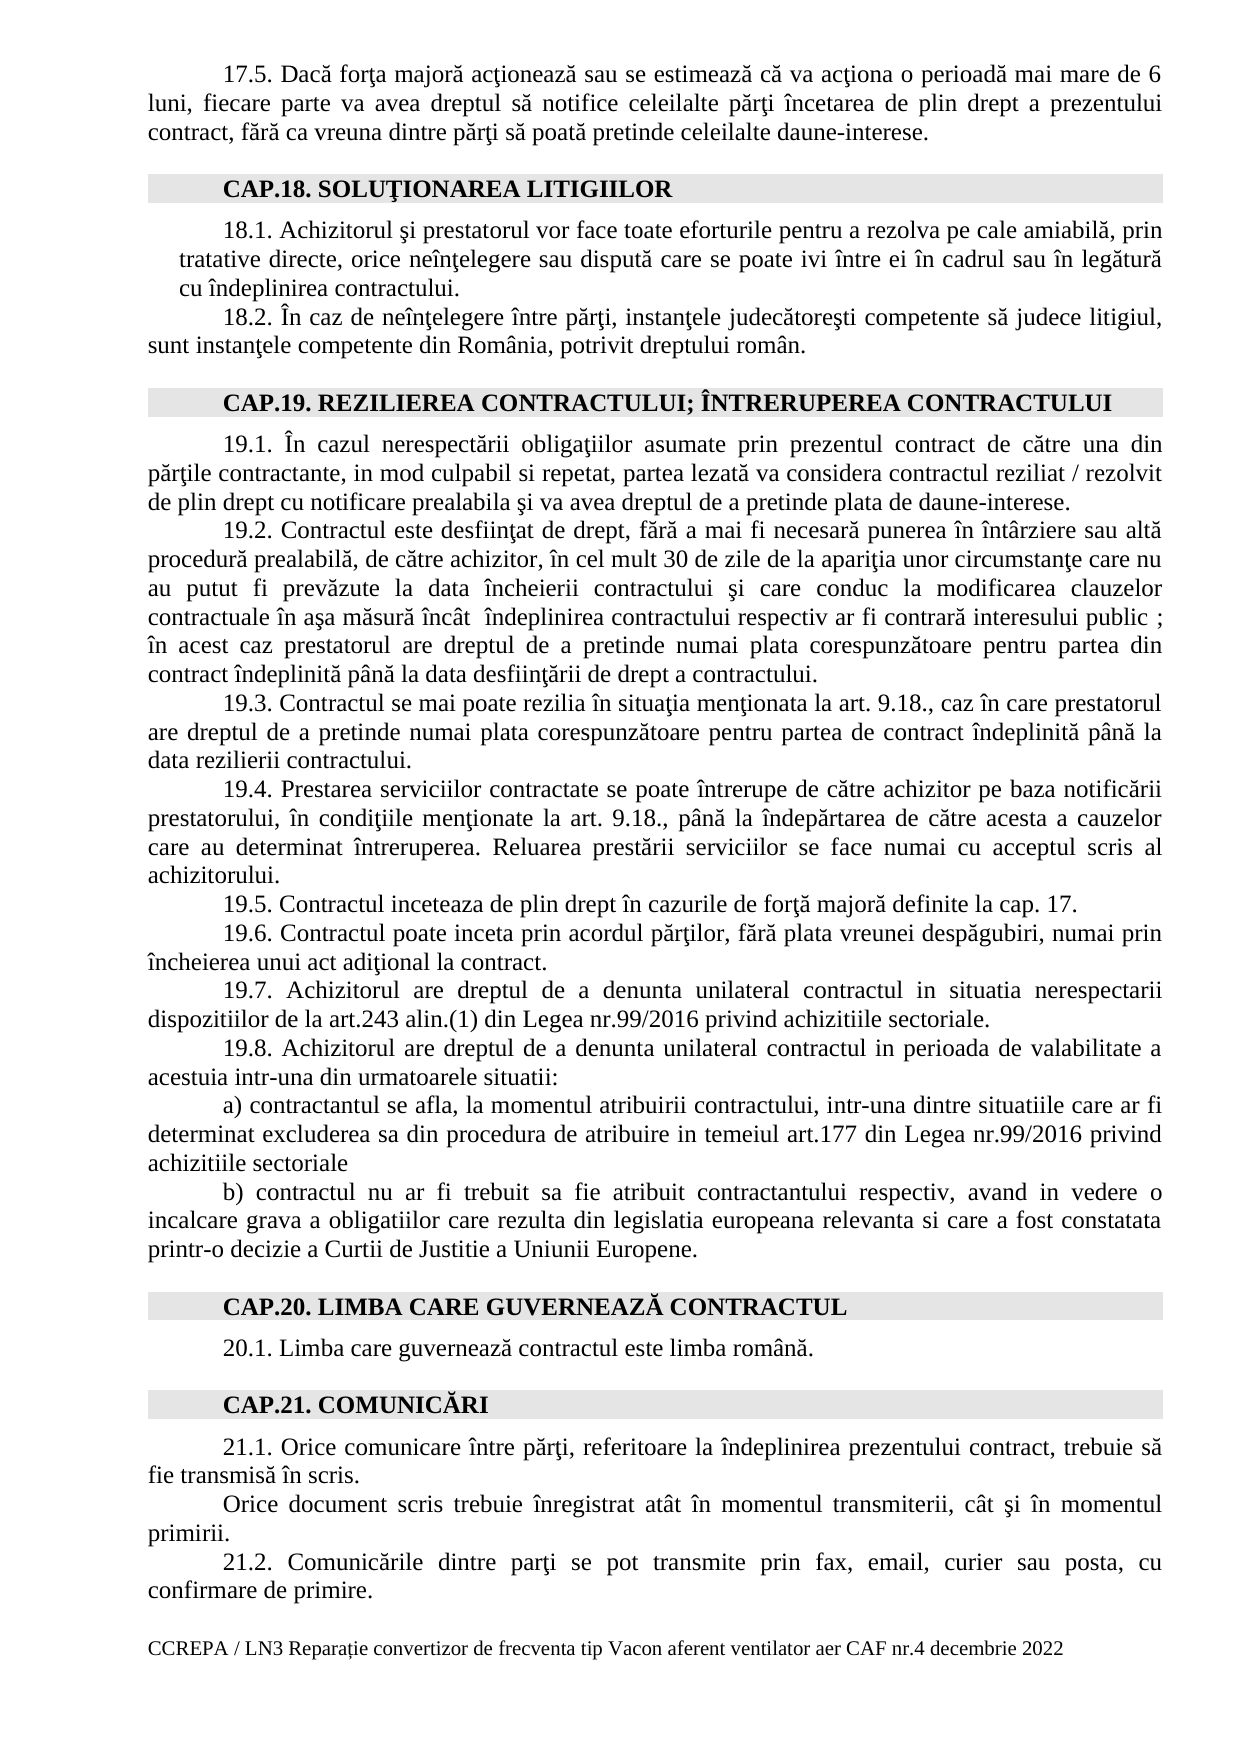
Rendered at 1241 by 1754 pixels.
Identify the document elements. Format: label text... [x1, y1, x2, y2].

text 19.6. Contractul poate inceta prin acordul părţilor, fără plata vreunei despăgubiri, numai prin încheierea unui act adiţional la contract. [148, 918, 1163, 975]
text 17.5. Dacă forţa majoră acţionează sau se estimează că va acţiona o perioadă mai mare de 6 luni, fiecare parte va avea dreptul să notifice celeilalte părţi încetarea de plin drept a prezentului contract, fără ca vreuna dintre părţi să poată pretinde celeilalte daune-interese. [148, 59, 1163, 145]
text 19.5. Contractul inceteaza de plin drept în cazurile de forţă majoră definite la cap. 17. [148, 889, 1163, 918]
text 18.1. Achizitorul şi prestatorul vor face toate eforturile pentru a rezolva pe cale amiabilă, prin tratative directe, orice neînţelegere sau dispută care se poate ivi între ei în cadrul sau în legătură cu îndeplinirea contractului. [179, 215, 1163, 302]
subtitle CAP.18. SOLUŢIONAREA LITIGIILOR [148, 174, 1163, 203]
text b) contractul nu ar fi trebuit sa fie atribuit contractantului respectiv, avand in vedere o incalcare grava a obligatiilor care rezulta din legislatia europeana relevanta si care a fost constatata printr-o decizie a Curtii de Justitie a Uniunii Europene. [148, 1177, 1163, 1263]
text 21.1. Orice comunicare între părţi, referitoare la îndeplinirea prezentului contract, trebuie să fie transmisă în scris. [148, 1432, 1163, 1489]
text 19.2. Contractul este desfiinţat de drept, fără a mai fi necesară punerea în întârziere sau altă procedură prealabilă, de către achizitor, în cel mult 30 de zile de la apariţia unor circumstanţe care nu au putut fi prevăzute la data încheierii contractului şi care conduc la modificarea clauzelor contractuale în aşa măsură încât îndeplinirea contractului respectiv ar fi contrară interesului public ; în acest caz prestatorul are dreptul de a pretinde numai plata corespunzătoare pentru partea din contract îndeplinită până la data desfiinţării de drept a contractului. [148, 515, 1163, 688]
subtitle CAP.19. REZILIEREA CONTRACTULUI; ÎNTRERUPEREA CONTRACTULUI [148, 388, 1163, 417]
text 21.2. Comunicările dintre parţi se pot transmite prin fax, email, curier sau posta, cu confirmare de primire. [148, 1547, 1163, 1604]
text 19.3. Contractul se mai poate rezilia în situaţia menţionata la art. 9.18., caz în care prestatorul are dreptul de a pretinde numai plata corespunzătoare pentru partea de contract îndeplinită până la data rezilierii contractului. [148, 688, 1163, 774]
text Orice document scris trebuie înregistrat atât în momentul transmiterii, cât şi în momentul primirii. [148, 1489, 1163, 1547]
subtitle CAP.20. LIMBA CARE GUVERNEAZĂ CONTRACTUL [148, 1292, 1163, 1320]
text 19.8. Achizitorul are dreptul de a denunta unilateral contractul in perioada de valabilitate a acestuia intr-una din urmatoarele situatii: [148, 1033, 1163, 1090]
text a) contractantul se afla, la momentul atribuirii contractului, intr-una dintre situatiile care ar fi determinat excluderea sa din procedura de atribuire in temeiul art.177 din Legea nr.99/2016 privind achizitiile sectoriale [148, 1090, 1163, 1177]
text 18.2. În caz de neînţelegere între părţi, instanţele judecătoreşti competente să judece litigiul, sunt instanţele competente din România, potrivit dreptului român. [148, 302, 1163, 359]
text 20.1. Limba care guvernează contractul este limba română. [148, 1333, 1163, 1362]
text 19.4. Prestarea serviciilor contractate se poate întrerupe de către achizitor pe baza notificării prestatorului, în condiţiile menţionate la art. 9.18., până la îndepărtarea de către acesta a cauzelor care au determinat întreruperea. Reluarea prestării serviciilor se face numai cu acceptul scris al achizitorului. [148, 774, 1163, 889]
text 19.1. În cazul nerespectării obligaţiilor asumate prin prezentul contract de către una din părţile contractante, in mod culpabil si repetat, partea lezată va considera contractul reziliat / rezolvit de plin drept cu notificare prealabila şi va avea dreptul de a pretinde plata de daune-interese. [148, 429, 1163, 515]
subtitle CAP.21. COMUNICĂRI [148, 1390, 1163, 1419]
text 19.7. Achizitorul are dreptul de a denunta unilateral contractul in situatia nerespectarii dispozitiilor de la art.243 alin.(1) din Legea nr.99/2016 privind achizitiile sectoriale. [148, 975, 1163, 1033]
